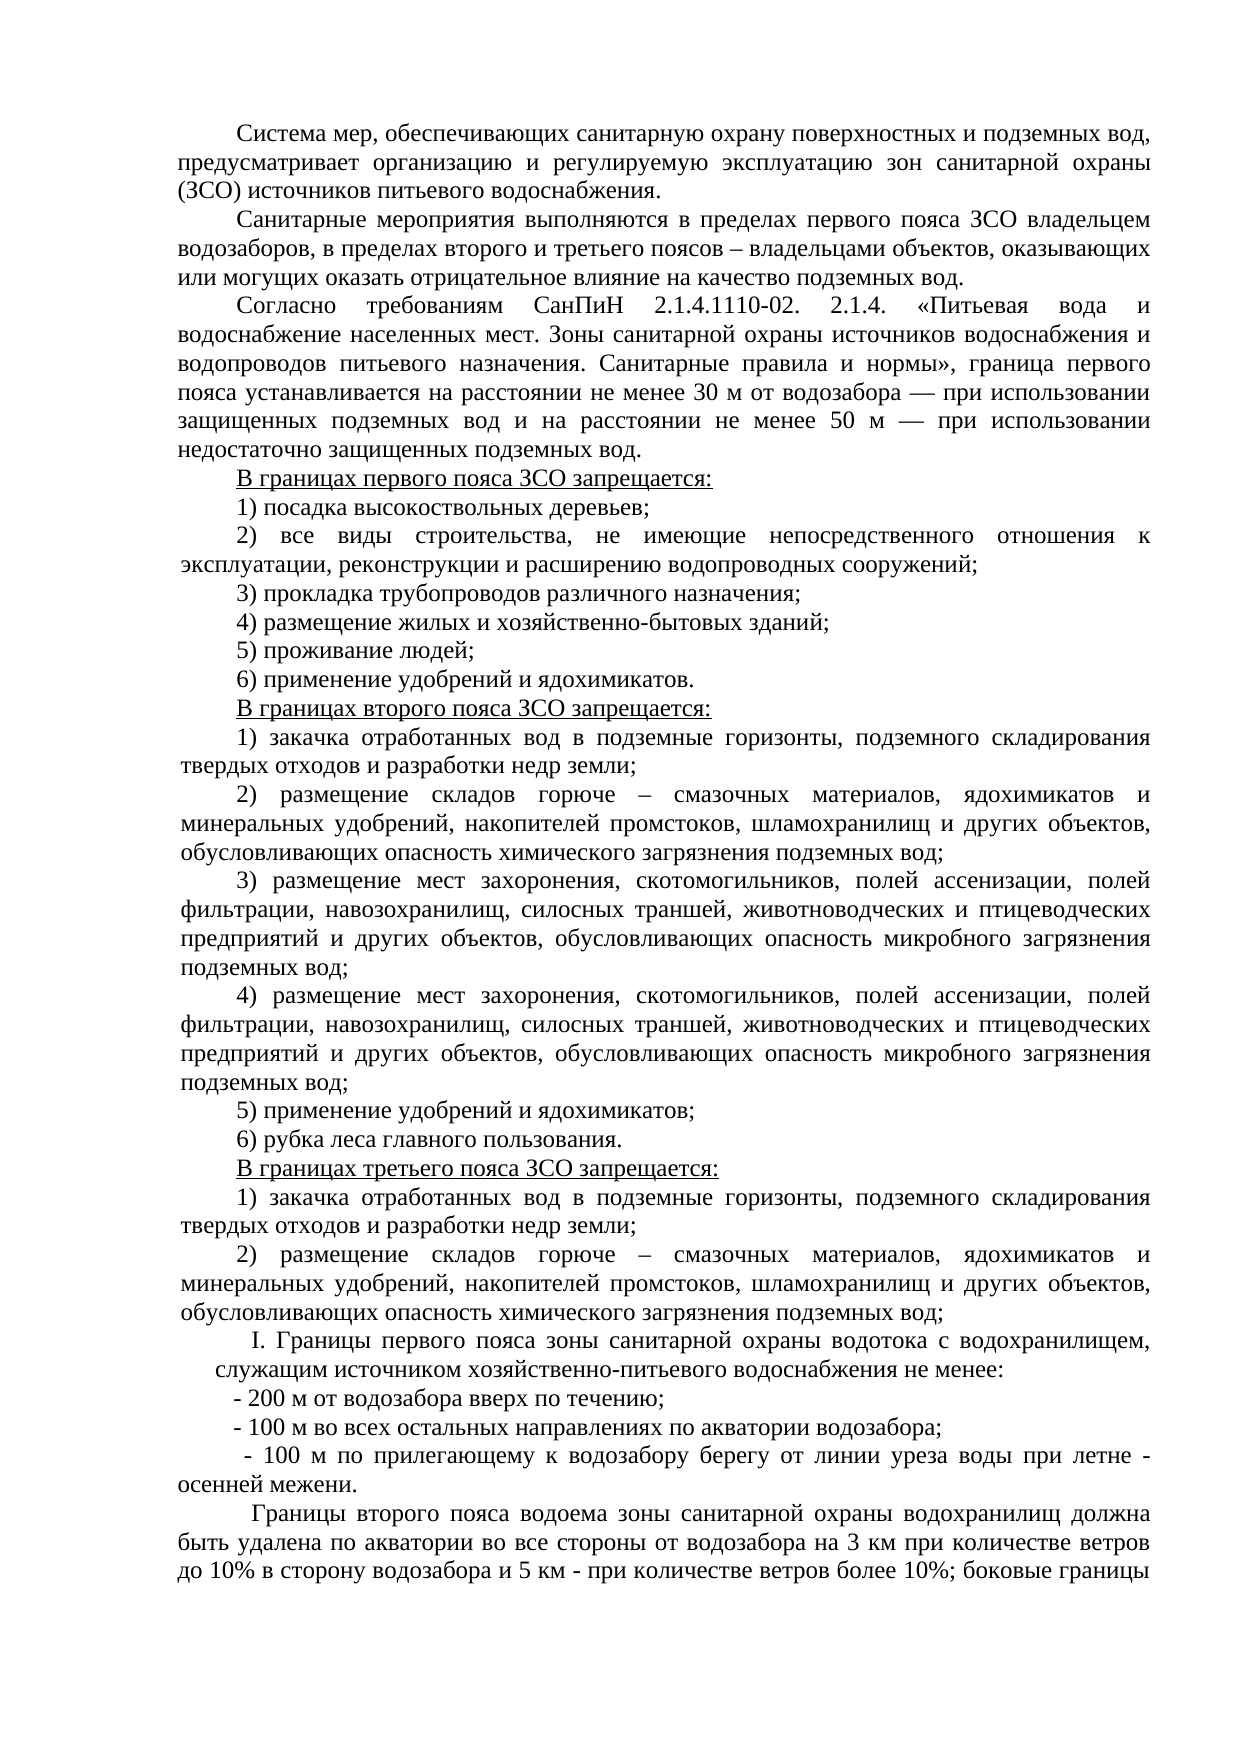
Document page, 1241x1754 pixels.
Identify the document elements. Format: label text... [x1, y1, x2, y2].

text 2) размещение складов горюче – смазочных материалов, ядохимикатов и минеральных удобрений, накопителей промстоков, шламохранилищ и других объектов, обусловливающих опасность химического загрязнения подземных вод; [180, 1239, 1152, 1326]
text I. Границы первого пояса зоны санитарной охраны водотока с водохранилищем, служащим источником хозяйственно-питьевого водоснабжения не менее: [215, 1326, 1152, 1383]
text В границах третьего пояса ЗСО запрещается: [180, 1153, 1152, 1182]
text В границах первого пояса ЗСО запрещается: [180, 463, 1152, 492]
text Система мер, обеспечивающих санитарную охрану поверхностных и подземных вод, предусматривает организацию и регулируемую эксплуатацию зон санитарной охраны (ЗСО) источников питьевого водоснабжения. [177, 118, 1152, 204]
text 3) размещение мест захоронения, скотомогильников, полей ассенизации, полей фильтрации, навозохранилищ, силосных траншей, животноводческих и птицеводческих предприятий и других объектов, обусловливающих опасность микробного загрязнения подземных вод; [180, 866, 1152, 981]
text Согласно требованиям СанПиН 2.1.4.1110-02. 2.1.4. «Питьевая вода и водоснабжение населенных мест. Зоны санитарной охраны источников водоснабжения и водопроводов питьевого назначения. Санитарные правила и нормы», граница первого пояса устанавливается на расстоянии не менее 30 м от водозабора — при использовании защищенных подземных вод и на расстоянии не менее 50 м — при использовании недостаточно защищенных подземных вод. [177, 291, 1152, 463]
text 3) прокладка трубопроводов различного назначения; [180, 578, 1152, 607]
text - 100 м по прилегающему к водозабору берегу от линии уреза воды при летне - осенней межени. [177, 1441, 1152, 1498]
text 5) применение удобрений и ядохимикатов; [180, 1096, 1152, 1124]
text 2) все виды строительства, не имеющие непосредственного отношения к эксплуатации, реконструкции и расширению водопроводных сооружений; [180, 521, 1152, 578]
text - 100 м во всех остальных направлениях по акватории водозабора; [177, 1412, 1152, 1441]
text 5) проживание людей; [180, 636, 1152, 664]
text 1) закачка отработанных вод в подземные горизонты, подземного складирования твердых отходов и разработки недр земли; [180, 722, 1152, 779]
text 1) закачка отработанных вод в подземные горизонты, подземного складирования твердых отходов и разработки недр земли; [180, 1182, 1152, 1239]
text 2) размещение складов горюче – смазочных материалов, ядохимикатов и минеральных удобрений, накопителей промстоков, шламохранилищ и других объектов, обусловливающих опасность химического загрязнения подземных вод; [180, 779, 1152, 866]
text 6) рубка леса главного пользования. [180, 1124, 1152, 1153]
text 1) посадка высокоствольных деревьев; [180, 492, 1152, 521]
text - 200 м от водозабора вверх по течению; [177, 1383, 1152, 1412]
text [177, 1498, 1152, 1584]
text В границах второго пояса ЗСО запрещается: [180, 693, 1152, 722]
text 6) применение удобрений и ядохимикатов. [180, 664, 1152, 693]
text 4) размещение мест захоронения, скотомогильников, полей ассенизации, полей фильтрации, навозохранилищ, силосных траншей, животноводческих и птицеводческих предприятий и других объектов, обусловливающих опасность микробного загрязнения подземных вод; [180, 981, 1152, 1096]
text Санитарные мероприятия выполняются в пределах первого пояса ЗСО владельцем водозаборов, в пределах второго и третьего поясов – владельцами объектов, оказывающих или могущих оказать отрицательное влияние на качество подземных вод. [177, 204, 1152, 291]
text 4) размещение жилых и хозяйственно-бытовых зданий; [180, 607, 1152, 636]
